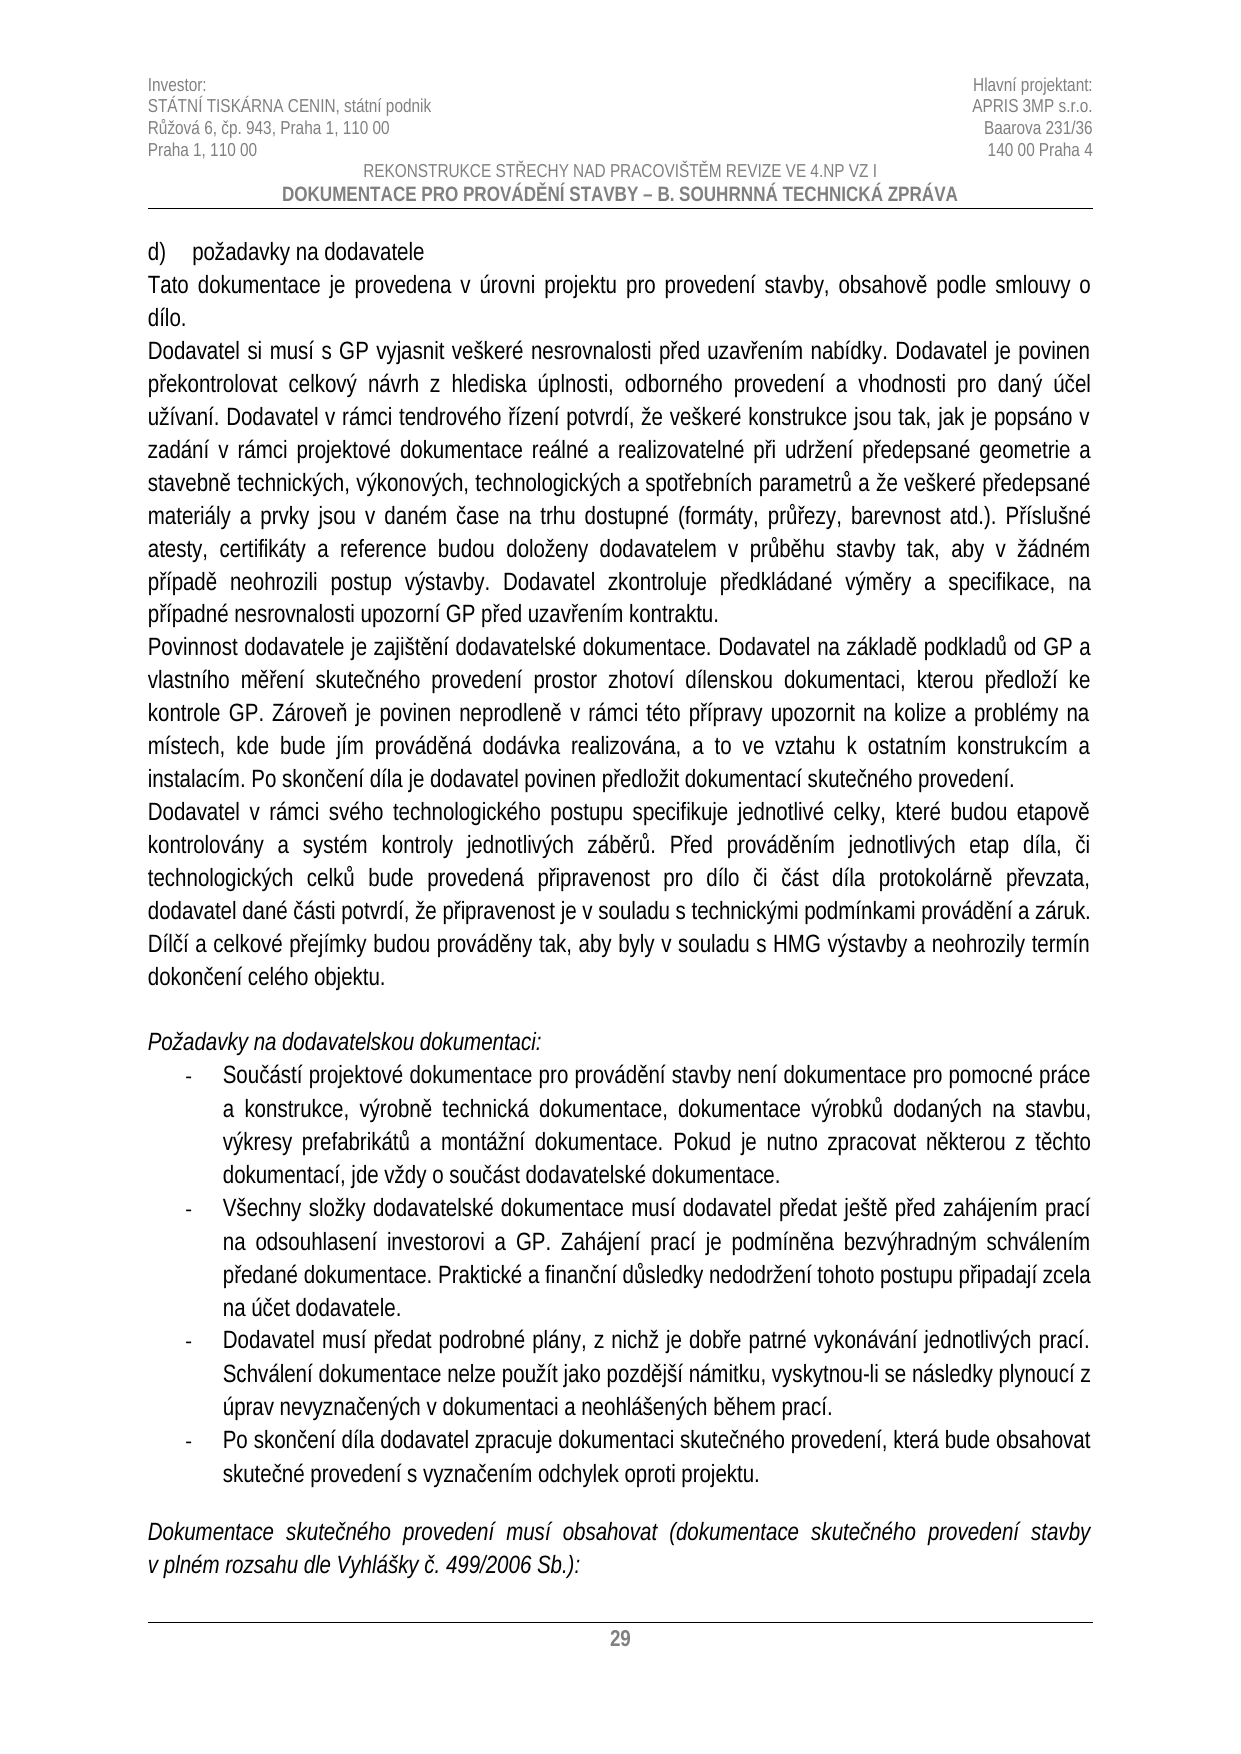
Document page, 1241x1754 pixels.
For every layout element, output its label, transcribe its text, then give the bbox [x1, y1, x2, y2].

list Po skončení díla dodavatel zpracuje dokumentaci skutečného provedení, která bude obsahovat skutečné provedení s vyznačením odchylek oproti projektu. [185, 1425, 1093, 1488]
list Všechny složky dodavatelské dokumentace musí dodavatel předat ještě před zahájením prací na odsouhlasení investorovi a GP. Zahájení prací je podmíněna bezvýhradným schválením předané dokumentace. Praktické a finanční důsledky nedodržení tohoto postupu připadají zcela na účet dodavatele. [185, 1193, 1093, 1321]
list Součástí projektové dokumentace pro provádění stavby není dokumentace pro pomocné práce a konstrukce, výrobně technická dokumentace, dokumentace výrobků dodaných na stavbu, výkresy prefabrikátů a montážní dokumentace. Pokud je nutno zpracovat některou z těchto dokumentací, jde vždy o součást dodavatelské dokumentace. [185, 1060, 1093, 1188]
text Dodavatel v rámci svého technologického postupu specifikuje jednotlivé celky, které budou etapově kontrolovány a systém kontroly jednotlivých záběrů. Před prováděním jednotlivých etap díla, či technologických celků bude provedená připravenost pro dílo či část díla protokolárně převzata, dodavatel dané části potvrdí, že připravenost je v souladu s technickými podmínkami provádění a záruk. Dílčí a celkové přejímky budou prováděny tak, aby byly v souladu s HMG výstavby a neohrozily termín dokončení celého objektu. [148, 797, 1093, 990]
text Dodavatel si musí s GP vyjasnit veškeré nesrovnalosti před uzavřením nabídky. Dodavatel je povinen překontrolovat celkový návrh z hlediska úplnosti, odborného provedení a vhodnosti pro daný účel užívaní. Dodavatel v rámci tendrového řízení potvrdí, že veškeré konstrukce jsou tak, jak je popsáno v zadání v rámci projektové dokumentace reálné a realizovatelné při udržení předepsané geometrie a stavebně technických, výkonových, technologických a spotřebních parametrů a že veškeré předepsané materiály a prvky jsou v daném čase na trhu dostupné (formáty, průřezy, barevnost atd.). Příslušné atesty, certifikáty a reference budou doloženy dodavatelem v průběhu stavby tak, aby v žádném případě neohrozili postup výstavby. Dodavatel zkontroluje předkládané výměry a specifikace, na případné nesrovnalosti upozorní GP před uzavřením kontraktu. [148, 336, 1093, 628]
list Dodavatel musí předat podrobné plány, z nichž je dobře patrné vykonávání jednotlivých prací. Schválení dokumentace nelze použít jako pozdější námitku, vyskytnou-li se následky plynoucí z úprav nevyznačených v dokumentaci a neohlášených během prací. [185, 1325, 1093, 1421]
list požadavky na dodavatele [148, 237, 1093, 266]
text Požadavky na dodavatelskou dokumentaci: [148, 1027, 1093, 1056]
text Povinnost dodavatele je zajištění dodavatelské dokumentace. Dodavatel na základě podkladů od GP a vlastního měření skutečného provedení prostor zhotoví dílenskou dokumentaci, kterou předloží ke kontrole GP. Zároveň je povinen neprodleně v rámci této přípravy upozornit na kolize a problémy na místech, kde bude jím prováděná dodávka realizována, a to ve vztahu k ostatním konstrukcím a instalacím. Po skončení díla je dodavatel povinen předložit dokumentací skutečného provedení. [148, 632, 1093, 793]
text Dokumentace skutečného provedení musí obsahovat (dokumentace skutečného provedení stavby v plném rozsahu dle Vyhlášky č. 499/2006 Sb.): [148, 1517, 1093, 1578]
text Tato dokumentace je provedena v úrovni projektu pro provedení stavby, obsahově podle smlouvy o dílo. [148, 270, 1093, 332]
